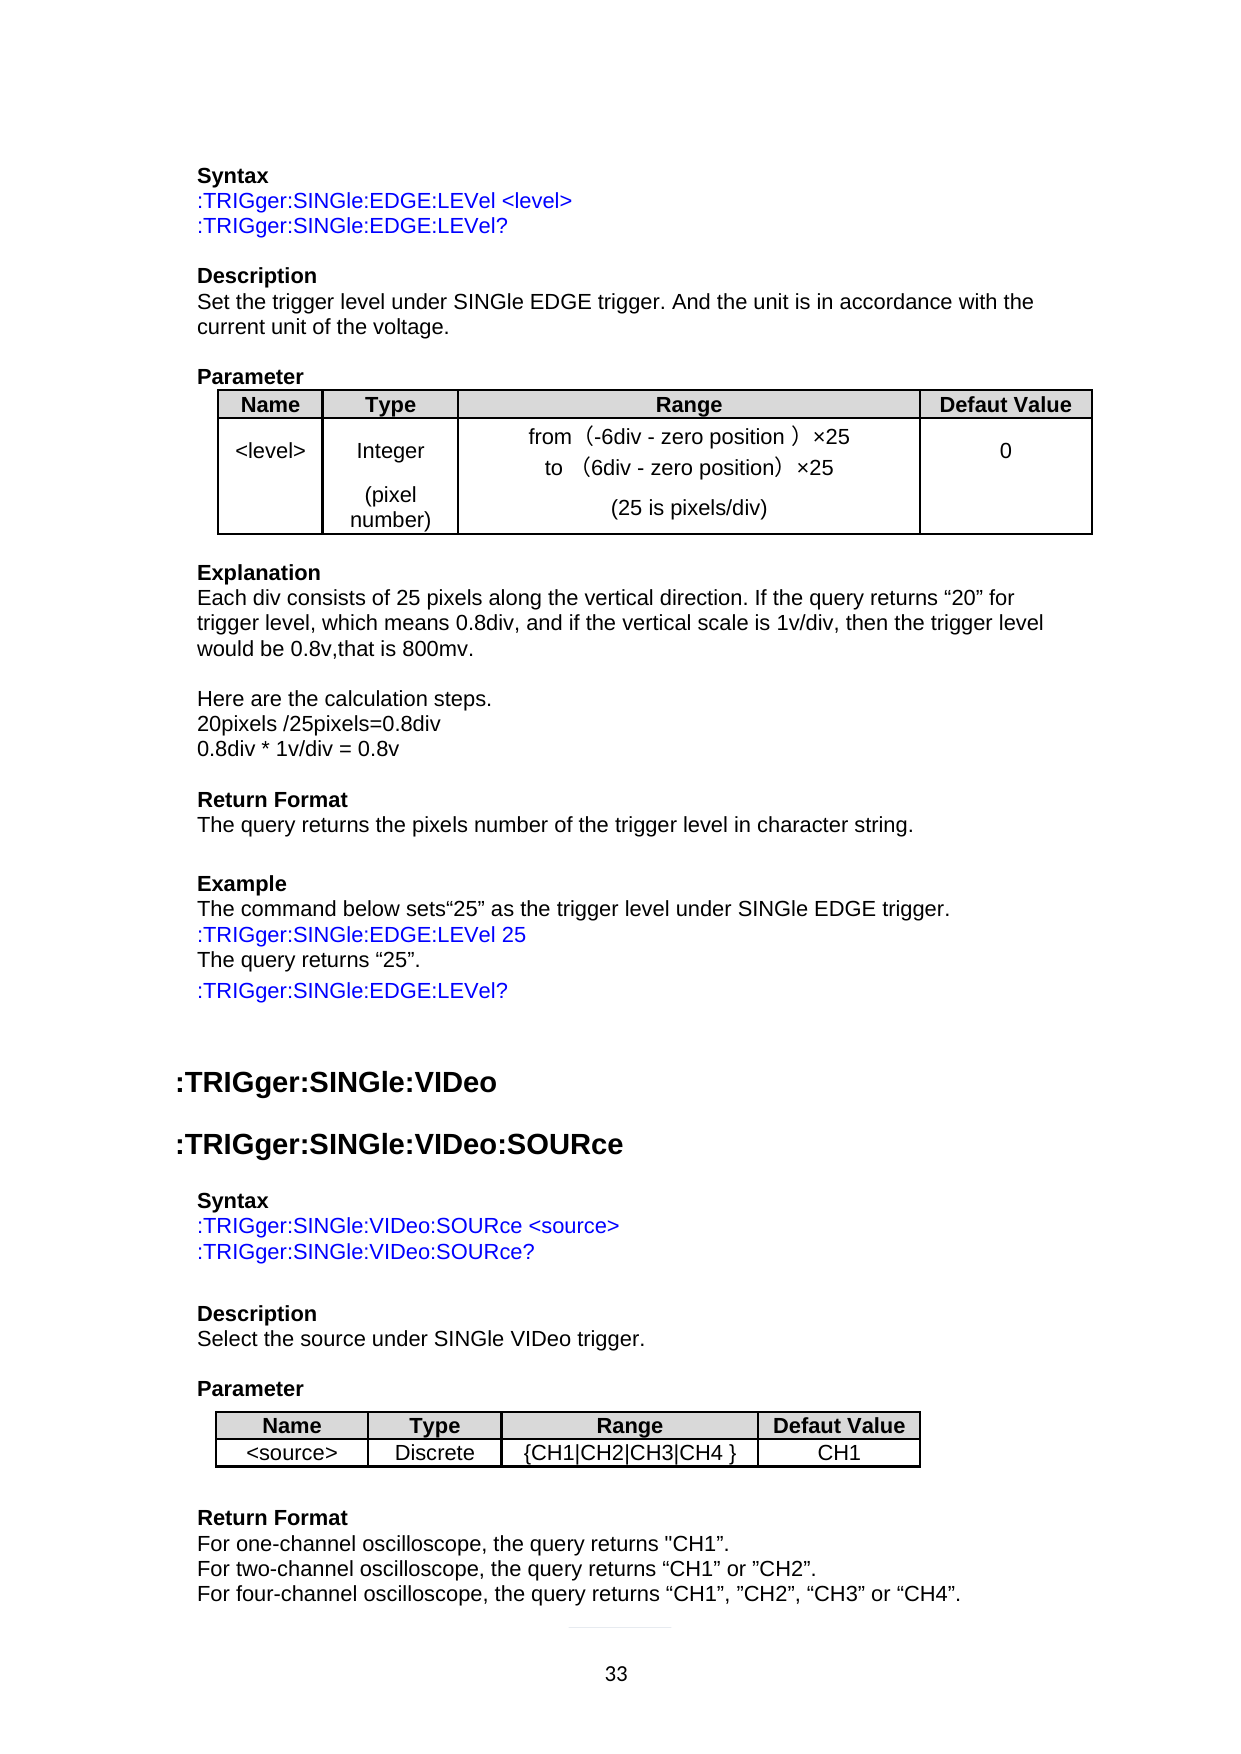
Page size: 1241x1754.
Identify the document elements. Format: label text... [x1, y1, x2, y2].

table_cell from（-6div - zero position ）×25 to （6div - zero position）×25 [459, 419, 919, 482]
table_cell {CH1|CH2|CH3|CH4 } [503, 1440, 757, 1465]
text :TRIGger:SINGle:EDGE:LEVel? [175, 978, 1065, 1003]
table_cell <source> [217, 1440, 367, 1465]
text Here are the calculation steps. [197, 686, 1065, 711]
table_cell [921, 482, 1091, 532]
text Parameter [175, 1376, 1065, 1402]
table_cell (25 is pixels/div) [459, 482, 919, 532]
text Each div consists of 25 pixels along the vertical direction. If the query returns “20” for trigger level, which means 0.8div, and if the vertical scale is 1v/div, then the trigger level would be 0.8v,that is 800mv. [197, 585, 1065, 661]
text For four-channel oscilloscope, the query returns “CH1”, ”CH2”, “CH3” or “CH4”. [197, 1581, 1065, 1606]
subtitle :TRIGger:SINGle:VIDeo [175, 1065, 1065, 1099]
text Syntax [175, 162, 1065, 188]
text Return Format [175, 1505, 1065, 1530]
text Description [175, 263, 1065, 288]
table_cell CH1 [759, 1440, 919, 1465]
text Set the trigger level under SINGle EDGE trigger. And the unit is in accordance with the current unit of the voltage. [197, 288, 1065, 339]
text For two-channel oscilloscope, the query returns “CH1” or ”CH2”. [197, 1556, 1065, 1581]
table_cell Integer [324, 419, 457, 482]
table_cell [219, 482, 321, 532]
table_cell Discrete [369, 1440, 500, 1465]
text For one-channel oscilloscope, the query returns "CH1”. [197, 1530, 1065, 1556]
table_cell 0 [921, 419, 1091, 482]
subtitle :TRIGger:SINGle:VIDeo:SOURce [175, 1127, 1065, 1160]
text Explanation [175, 560, 1065, 585]
text 20pixels /25pixels=0.8div [197, 711, 1065, 736]
text The command below sets“25” as the trigger level under SINGle EDGE trigger. :TRIGger:SINGle:EDGE:LEVel 25 The query returns “25”. [197, 896, 1065, 972]
text Parameter [175, 364, 1065, 389]
text Description [175, 1301, 1065, 1326]
text :TRIGger:SINGle:VIDeo:SOURce <source> :TRIGger:SINGle:VIDeo:SOURce? [197, 1213, 1065, 1264]
text :TRIGger:SINGle:EDGE:LEVel <level> :TRIGger:SINGle:EDGE:LEVel? [197, 188, 1065, 238]
text The query returns the pixels number of the trigger level in character string. [197, 812, 1065, 837]
text 0.8div * 1v/div = 0.8v [197, 736, 1065, 761]
text Syntax [175, 1188, 1065, 1213]
text Select the source under SINGle VIDeo trigger. [197, 1326, 1065, 1351]
text Return Format [175, 787, 1065, 812]
table_cell (pixel number) [324, 482, 457, 532]
table_cell <level> [219, 419, 321, 482]
text Example [175, 871, 1065, 896]
